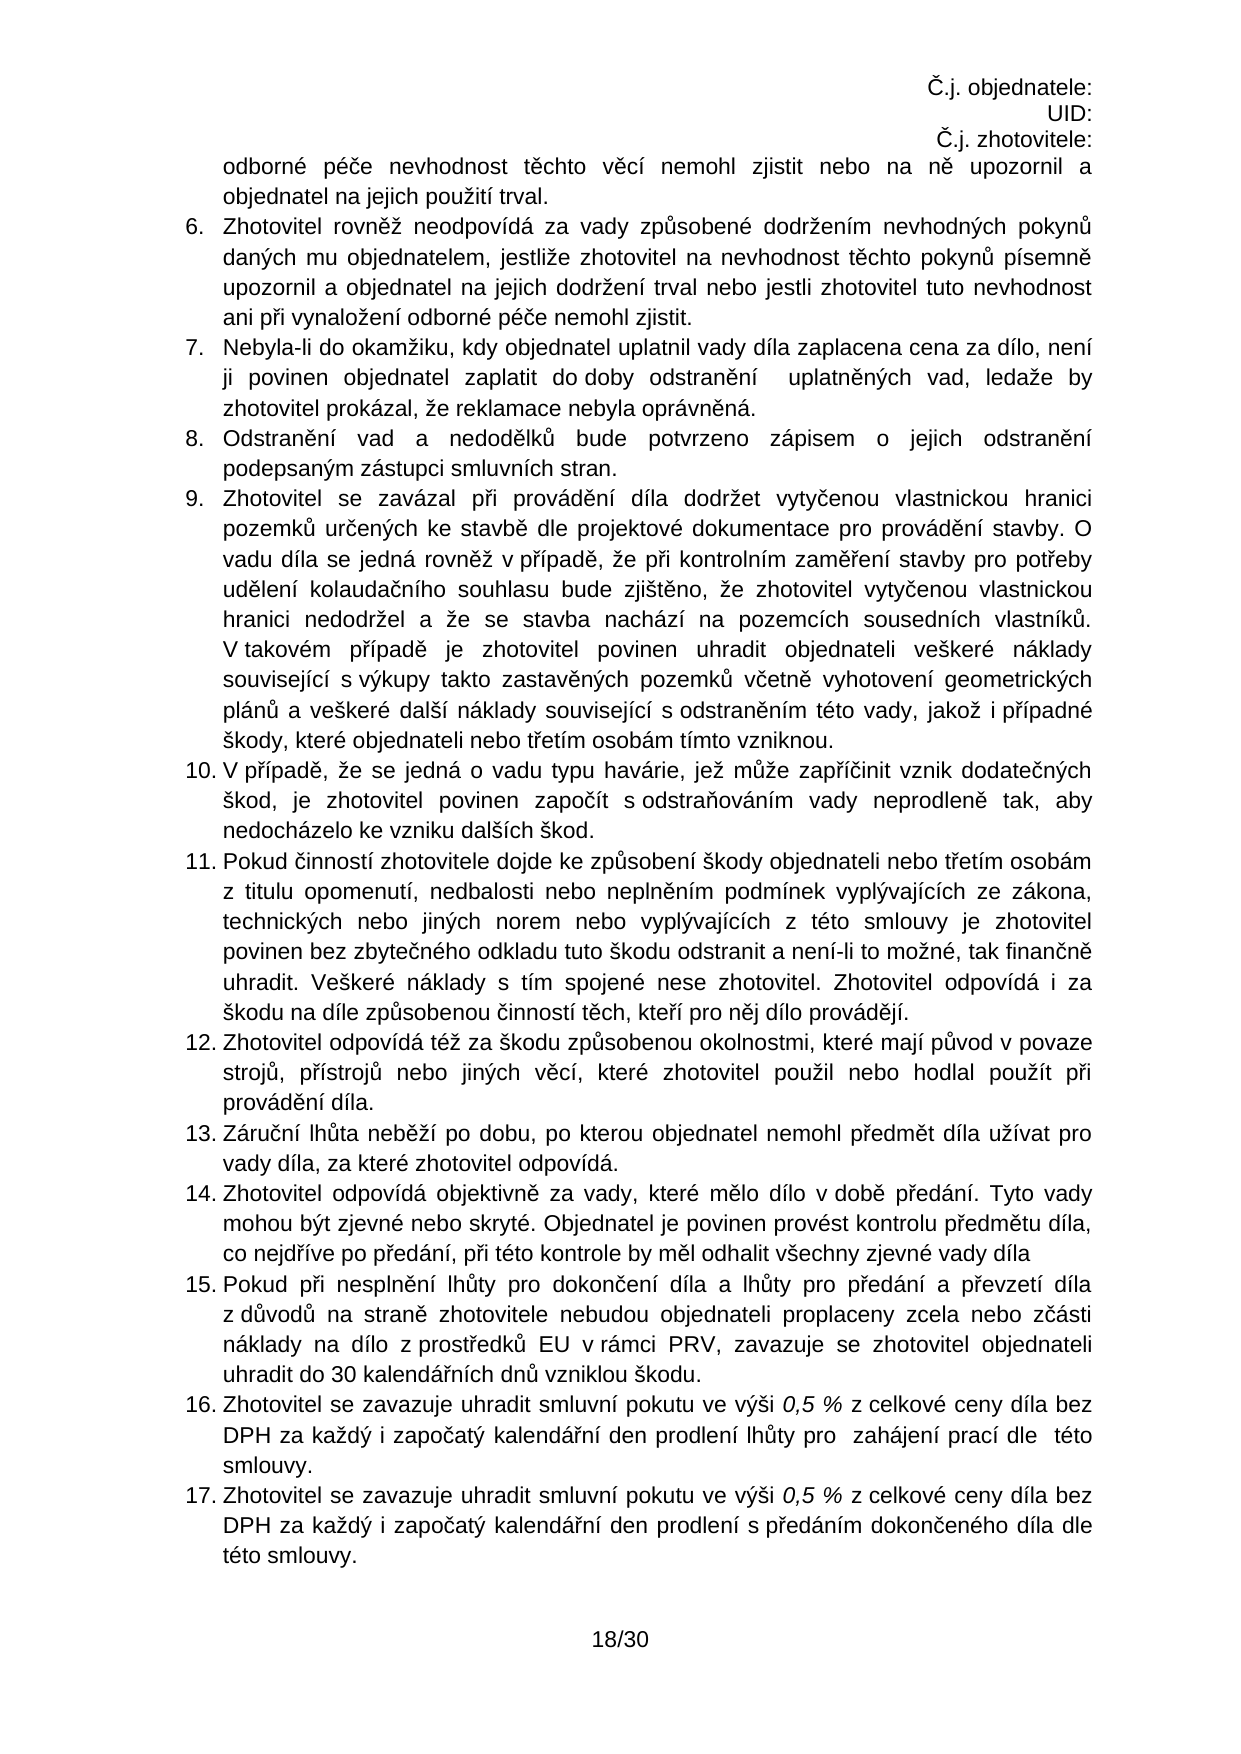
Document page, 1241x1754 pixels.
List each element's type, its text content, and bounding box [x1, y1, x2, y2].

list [185, 153, 1093, 209]
list Zhotovitel se zavazuje uhradit smluvní pokutu ve výši 0,5 % z celkové ceny díla bez DPH za každý i započatý kalendářní den prodlení s předáním dokončeného díla dle této smlouvy. [185, 1482, 1093, 1569]
list Pokud při nesplnění lhůty pro dokončení díla a lhůty pro předání a převzetí díla z důvodů na straně zhotovitele nebudou objednateli proplaceny zcela nebo zčásti náklady na dílo z prostředků EU v rámci PRV, zavazuje se zhotovitel objednateli uhradit do 30 kalendářních dnů vzniklou škodu. [185, 1271, 1093, 1387]
list Zhotovitel rovněž neodpovídá za vady způsobené dodržením nevhodných pokynů daných mu objednatelem, jestliže zhotovitel na nevhodnost těchto pokynů písemně upozornil a objednatel na jejich dodržení trval nebo jestli zhotovitel tuto nevhodnost ani při vynaložení odborné péče nemohl zjistit. [185, 213, 1093, 330]
list V případě, že se jedná o vadu typu havárie, jež může zapříčinit vznik dodatečných škod, je zhotovitel povinen započít s odstraňováním vady neprodleně tak, aby nedocházelo ke vzniku dalších škod. [185, 757, 1093, 844]
list Odstranění vad a nedodělků bude potvrzeno zápisem o jejich odstranění podepsaným zástupci smluvních stran. [185, 425, 1093, 481]
list Zhotovitel se zavázal při provádění díla dodržet vytyčenou vlastnickou hranici pozemků určených ke stavbě dle projektové dokumentace pro provádění stavby. O vadu díla se jedná rovněž v případě, že při kontrolním zaměření stavby pro potřeby udělení kolaudačního souhlasu bude zjištěno, že zhotovitel vytyčenou vlastnickou hranici nedodržel a že se stavba nachází na pozemcích sousedních vlastníků. V takovém případě je zhotovitel povinen uhradit objednateli veškeré náklady související s výkupy takto zastavěných pozemků včetně vyhotovení geometrických plánů a veškeré další náklady související s odstraněním této vady, jakož i případné škody, které objednateli nebo třetím osobám tímto vzniknou. [185, 485, 1093, 753]
list Zhotovitel se zavazuje uhradit smluvní pokutu ve výši 0,5 % z celkové ceny díla bez DPH za každý i započatý kalendářní den prodlení lhůty pro zahájení prací dle této smlouvy. [185, 1391, 1093, 1478]
list Záruční lhůta neběží po dobu, po kterou objednatel nemohl předmět díla užívat pro vady díla, za které zhotovitel odpovídá. [185, 1119, 1093, 1176]
list Zhotovitel odpovídá objektivně za vady, které mělo dílo v době předání. Tyto vady mohou být zjevné nebo skryté. Objednatel je povinen provést kontrolu předmětu díla, co nejdříve po předání, při této kontrole by měl odhalit všechny zjevné vady díla [185, 1180, 1093, 1267]
list Nebyla-li do okamžiku, kdy objednatel uplatnil vady díla zaplacena cena za dílo, není ji povinen objednatel zaplatit do doby odstranění uplatněných vad, ledaže by zhotovitel prokázal, že reklamace nebyla oprávněná. [185, 334, 1093, 421]
list Zhotovitel odpovídá též za škodu způsobenou okolnostmi, které mají původ v povaze strojů, přístrojů nebo jiných věcí, které zhotovitel použil nebo hodlal použít při provádění díla. [185, 1029, 1093, 1116]
list Pokud činností zhotovitele dojde ke způsobení škody objednateli nebo třetím osobám z titulu opomenutí, nedbalosti nebo neplněním podmínek vyplývajících ze zákona, technických nebo jiných norem nebo vyplývajících z této smlouvy je zhotovitel povinen bez zbytečného odkladu tuto škodu odstranit a není-li to možné, tak finančně uhradit. Veškeré náklady s tím spojené nese zhotovitel. Zhotovitel odpovídá i za škodu na díle způsobenou činností těch, kteří pro něj dílo provádějí. [185, 848, 1093, 1025]
